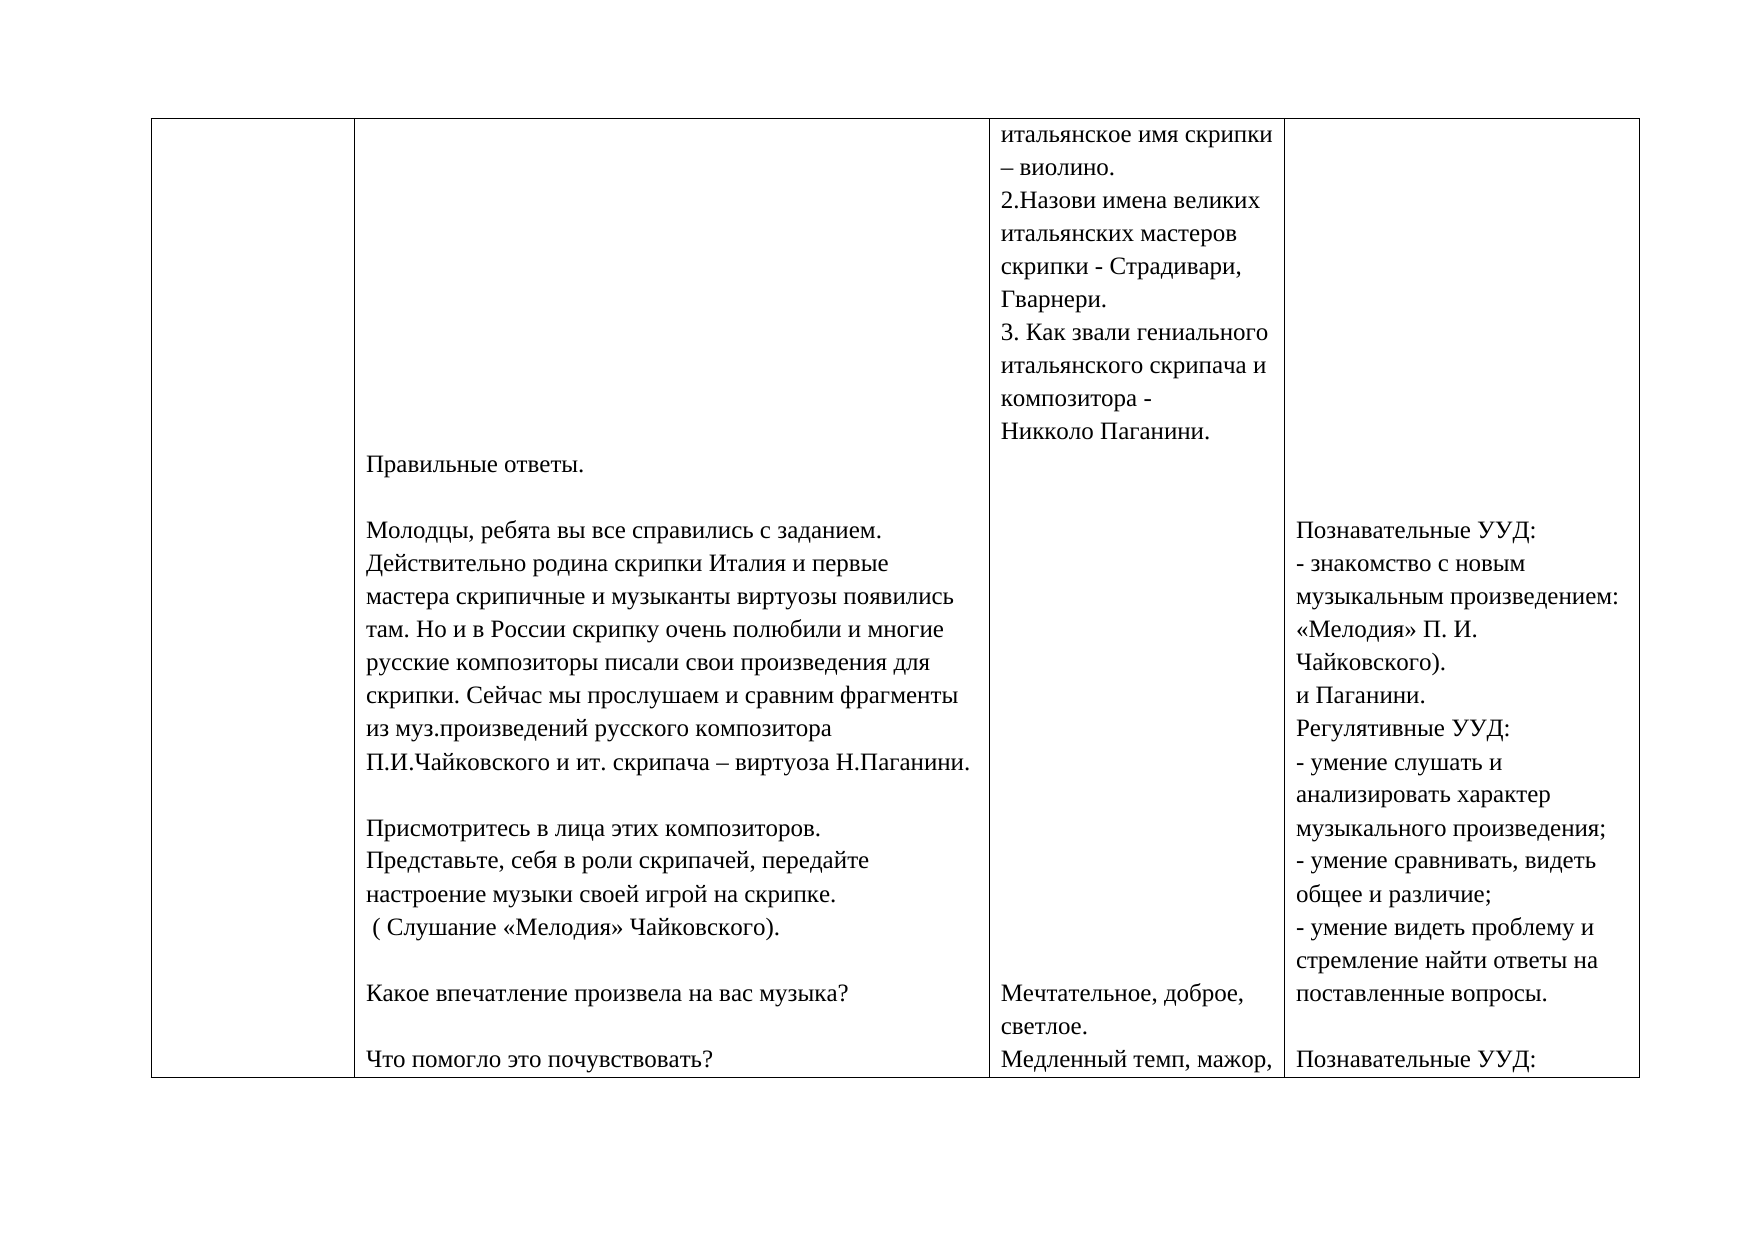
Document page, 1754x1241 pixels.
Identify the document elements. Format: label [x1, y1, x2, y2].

table_cell [152, 119, 354, 1077]
table_cell [990, 119, 1284, 1077]
table_cell [355, 119, 989, 1077]
table_cell [1285, 119, 1639, 1077]
